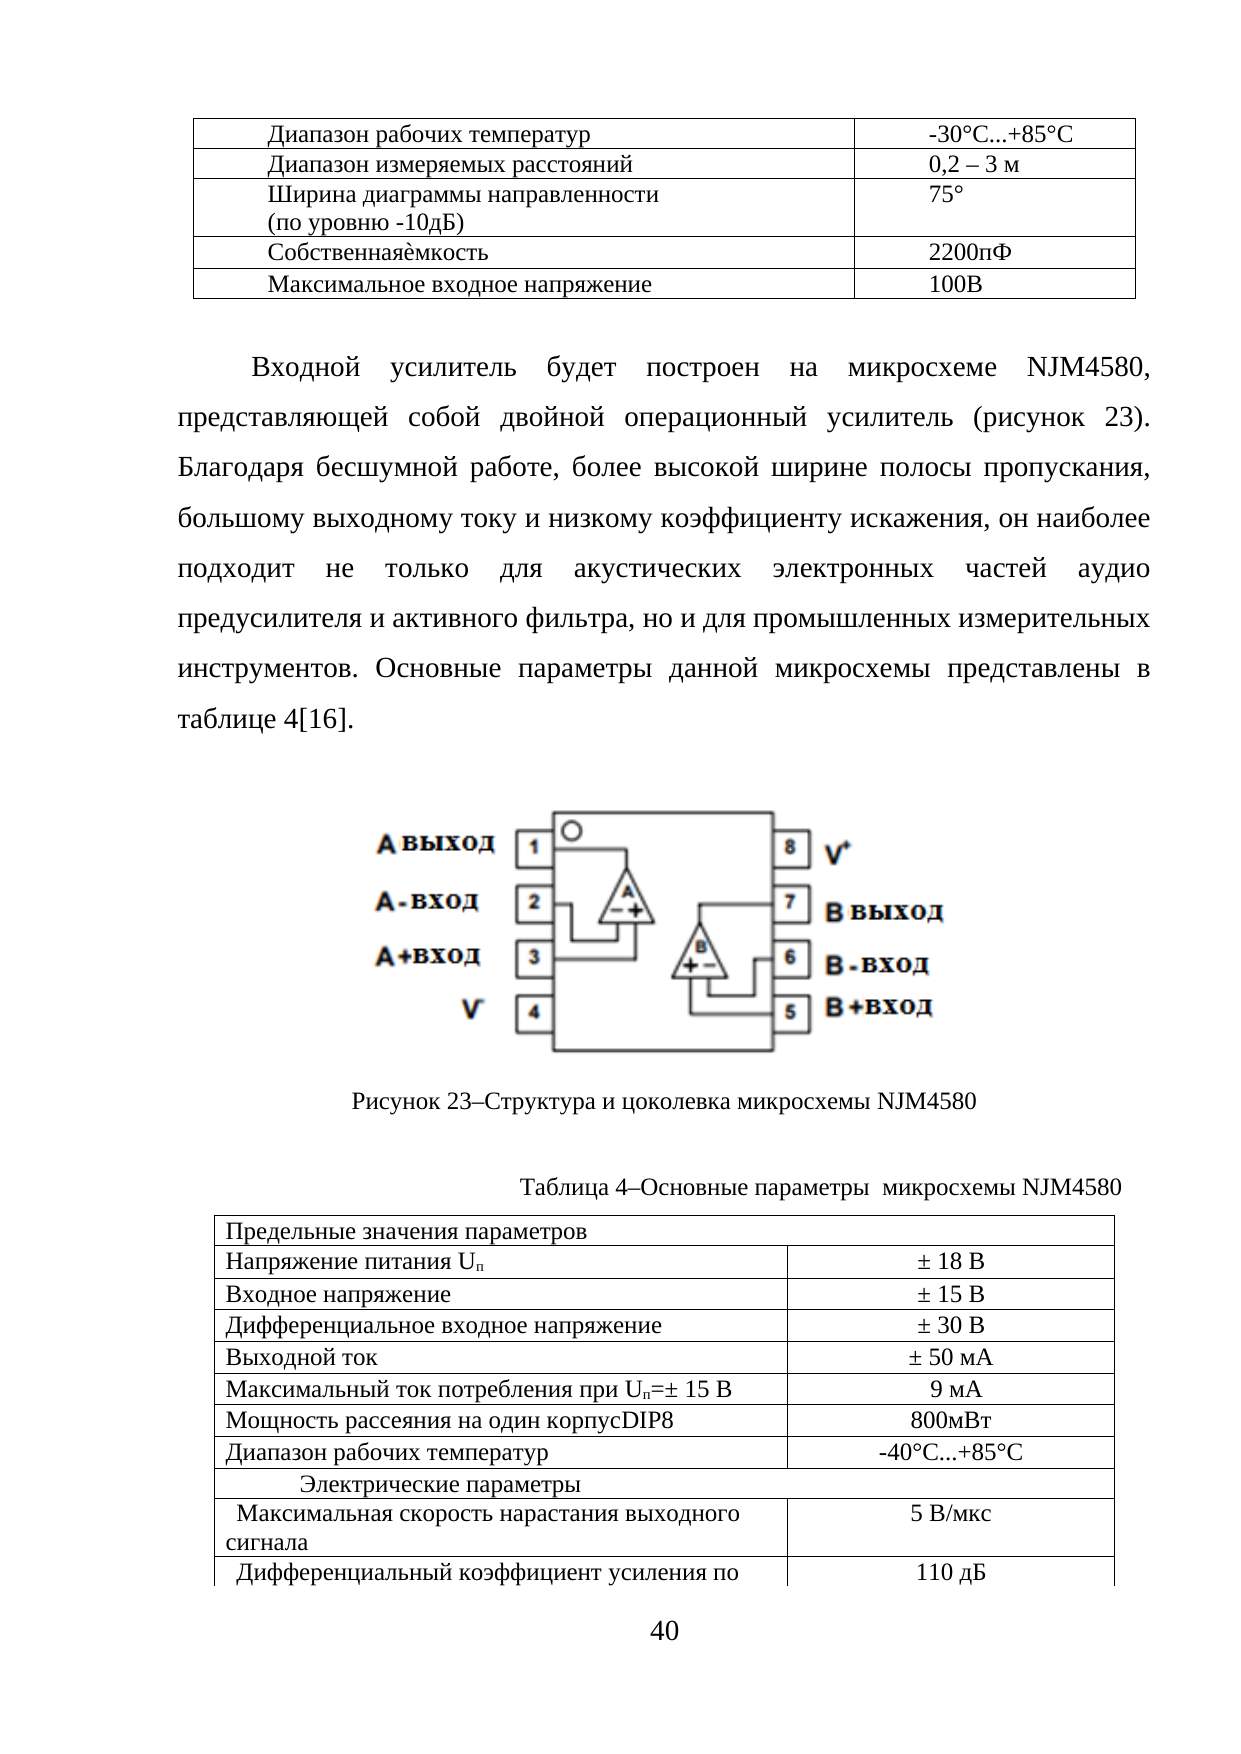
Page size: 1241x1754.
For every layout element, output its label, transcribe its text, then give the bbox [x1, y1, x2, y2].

table_cell ± 15 В [788, 1279, 1114, 1309]
table_cell 75° [855, 179, 1135, 236]
picture [363, 801, 965, 1069]
table_cell Диапазон рабочих температур [215, 1437, 787, 1468]
table_cell 9 мА [788, 1374, 1114, 1404]
table_cell ± 18 В [788, 1246, 1114, 1278]
table_cell Ширина диаграммы направленности (по уровню -10дБ) [194, 179, 854, 236]
table_cell Максимальная скорость нарастания выходного сигнала [215, 1499, 787, 1556]
table_cell Входное напряжение [215, 1279, 787, 1309]
table_cell Электрические параметры [215, 1469, 1114, 1497]
table_cell 2200пФ [855, 237, 1135, 268]
table_cell ± 50 мА [788, 1342, 1114, 1373]
table_cell -40°C...+85°C [788, 1437, 1114, 1468]
table_cell 110 дБ [788, 1557, 1114, 1586]
table_cell 100В [855, 269, 1135, 297]
table_cell Диапазон измеряемых расстояний [194, 149, 854, 178]
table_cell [215, 1557, 787, 1586]
table_cell -30°C...+85°C [855, 119, 1135, 148]
table_cell Напряжение питания Uп [215, 1246, 787, 1278]
table_cell Дифференциальное входное напряжение [215, 1310, 787, 1341]
table_cell Выходной ток [215, 1342, 787, 1373]
table_cell Максимальный ток потребления при Uп=± 15 В [215, 1374, 787, 1404]
table_cell 800мВт [788, 1405, 1114, 1436]
text Входной усилитель будет построен на микросхеме NJM4580, представляющей собой двойной операционный усилитель (рисунок 23). Благодаря бесшумной работе, более высокой ширине полосы пропускания, большому выходному току и низкому коэффициенту искажения, он наиболее подходит не только для акустических электронных частей аудио предусилителя и активного фильтра, но и для промышленных измерительных инструментов. Основные параметры данной микросхемы представлены в таблице 4[16]. [177, 349, 1151, 734]
text Таблица 4–Основные параметры микросхемы NJM4580 [177, 1172, 1122, 1201]
table_header Предельные значения параметров [215, 1216, 1114, 1245]
table_cell 0,2 – 3 м [855, 149, 1135, 178]
table_cell 5 В/мкс [788, 1499, 1114, 1556]
table_cell Максимальное входное напряжение [194, 269, 854, 297]
text Рисунок 23–Структура и цоколевка микросхемы NJM4580 [177, 1086, 1151, 1114]
table_cell Мощность рассеяния на один корпусDIP8 [215, 1405, 787, 1436]
table_cell Диапазон рабочих температур [194, 119, 854, 148]
table_cell Собственнаяѐмкость [194, 237, 854, 268]
table_cell ± 30 В [788, 1310, 1114, 1341]
